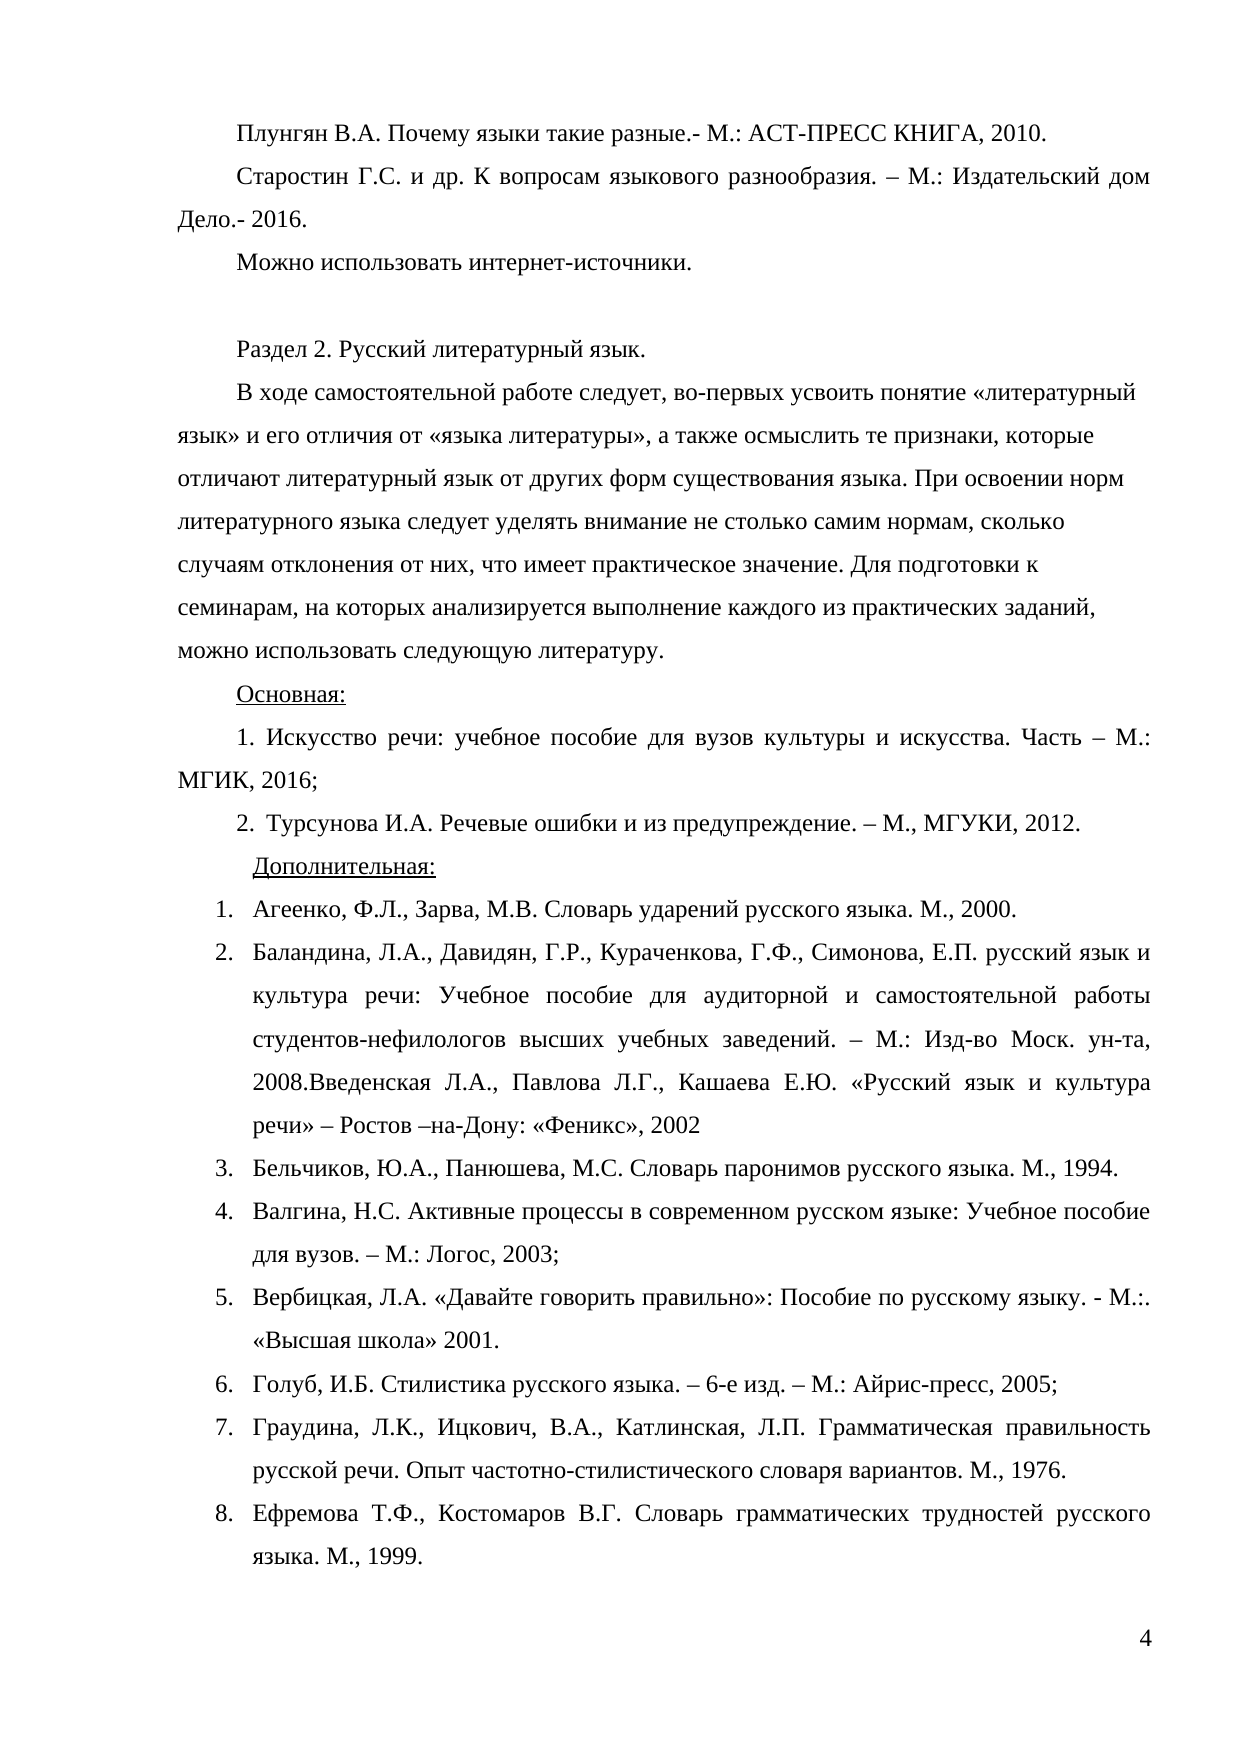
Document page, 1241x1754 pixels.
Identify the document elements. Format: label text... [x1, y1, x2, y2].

text Раздел 2. Русский литературный язык. [177, 334, 1152, 362]
list Валгина, Н.С. Активные процессы в современном русском языке: Учебное пособие для вузов. – М.: Логос, 2003; [215, 1196, 1152, 1268]
list Турсунова И.А. Речевые ошибки и из предупреждение. – М., МГУКИ, 2012. [177, 808, 1152, 837]
list Бельчиков, Ю.А., Панюшева, М.С. Словарь паронимов русского языка. М., 1994. [215, 1153, 1152, 1182]
text Старостин Г.С. и др. К вопросам языкового разнообразия. – М.: Издательский дом Дело.- 2016. [177, 161, 1152, 233]
list Голуб, И.Б. Стилистика русского языка. – 6-е изд. – М.: Айрис-пресс, 2005; [215, 1369, 1152, 1397]
text В ходе самостоятельной работе следует, во-первых усвоить понятие «литературный язык» и его отличия от «языка литературы», а также осмыслить те признаки, которые отличают литературный язык от других форм существования языка. При освоении норм литературного языка следует уделять внимание не столько самим нормам, сколько случаям отклонения от них, что имеет практическое значение. Для подготовки к семинарам, на которых анализируется выполнение каждого из практических заданий, можно использовать следующую литературу. [177, 377, 1152, 664]
list Дополнительная: [252, 851, 1152, 880]
list Граудина, Л.К., Ицкович, В.А., Катлинская, Л.П. Грамматическая правильность русской речи. Опыт частотно-стилистического словаря вариантов. М., 1976. [215, 1412, 1152, 1484]
text Можно использовать интернет-источники. [177, 247, 1152, 276]
list Искусство речи: учебное пособие для вузов культуры и искусства. Часть – М.: МГИК, 2016; [177, 722, 1152, 794]
list Ефремова Т.Ф., Костомаров В.Г. Словарь грамматических трудностей русского языка. М., 1999. [215, 1498, 1152, 1570]
list Вербицкая, Л.А. «Давайте говорить правильно»: Пособие по русскому языку. - М.:. «Высшая школа» 2001. [215, 1282, 1152, 1354]
text Плунгян В.А. Почему языки такие разные.- М.: АСТ-ПРЕСС КНИГА, 2010. [177, 118, 1152, 147]
list Баландина, Л.А., Давидян, Г.Р., Кураченкова, Г.Ф., Симонова, Е.П. русский язык и культура речи: Учебное пособие для аудиторной и самостоятельной работы студентов-нефилологов высших учебных заведений. – М.: Изд-во Моск. ун-та, 2008.Введенская Л.А., Павлова Л.Г., Кашаева Е.Ю. «Русский язык и культура речи» – Ростов –на-Дону: «Феникс», 2002 [215, 937, 1152, 1139]
list Агеенко, Ф.Л., Зарва, М.В. Словарь ударений русского языка. М., 2000. [215, 894, 1152, 923]
text Основная: [177, 679, 1152, 707]
